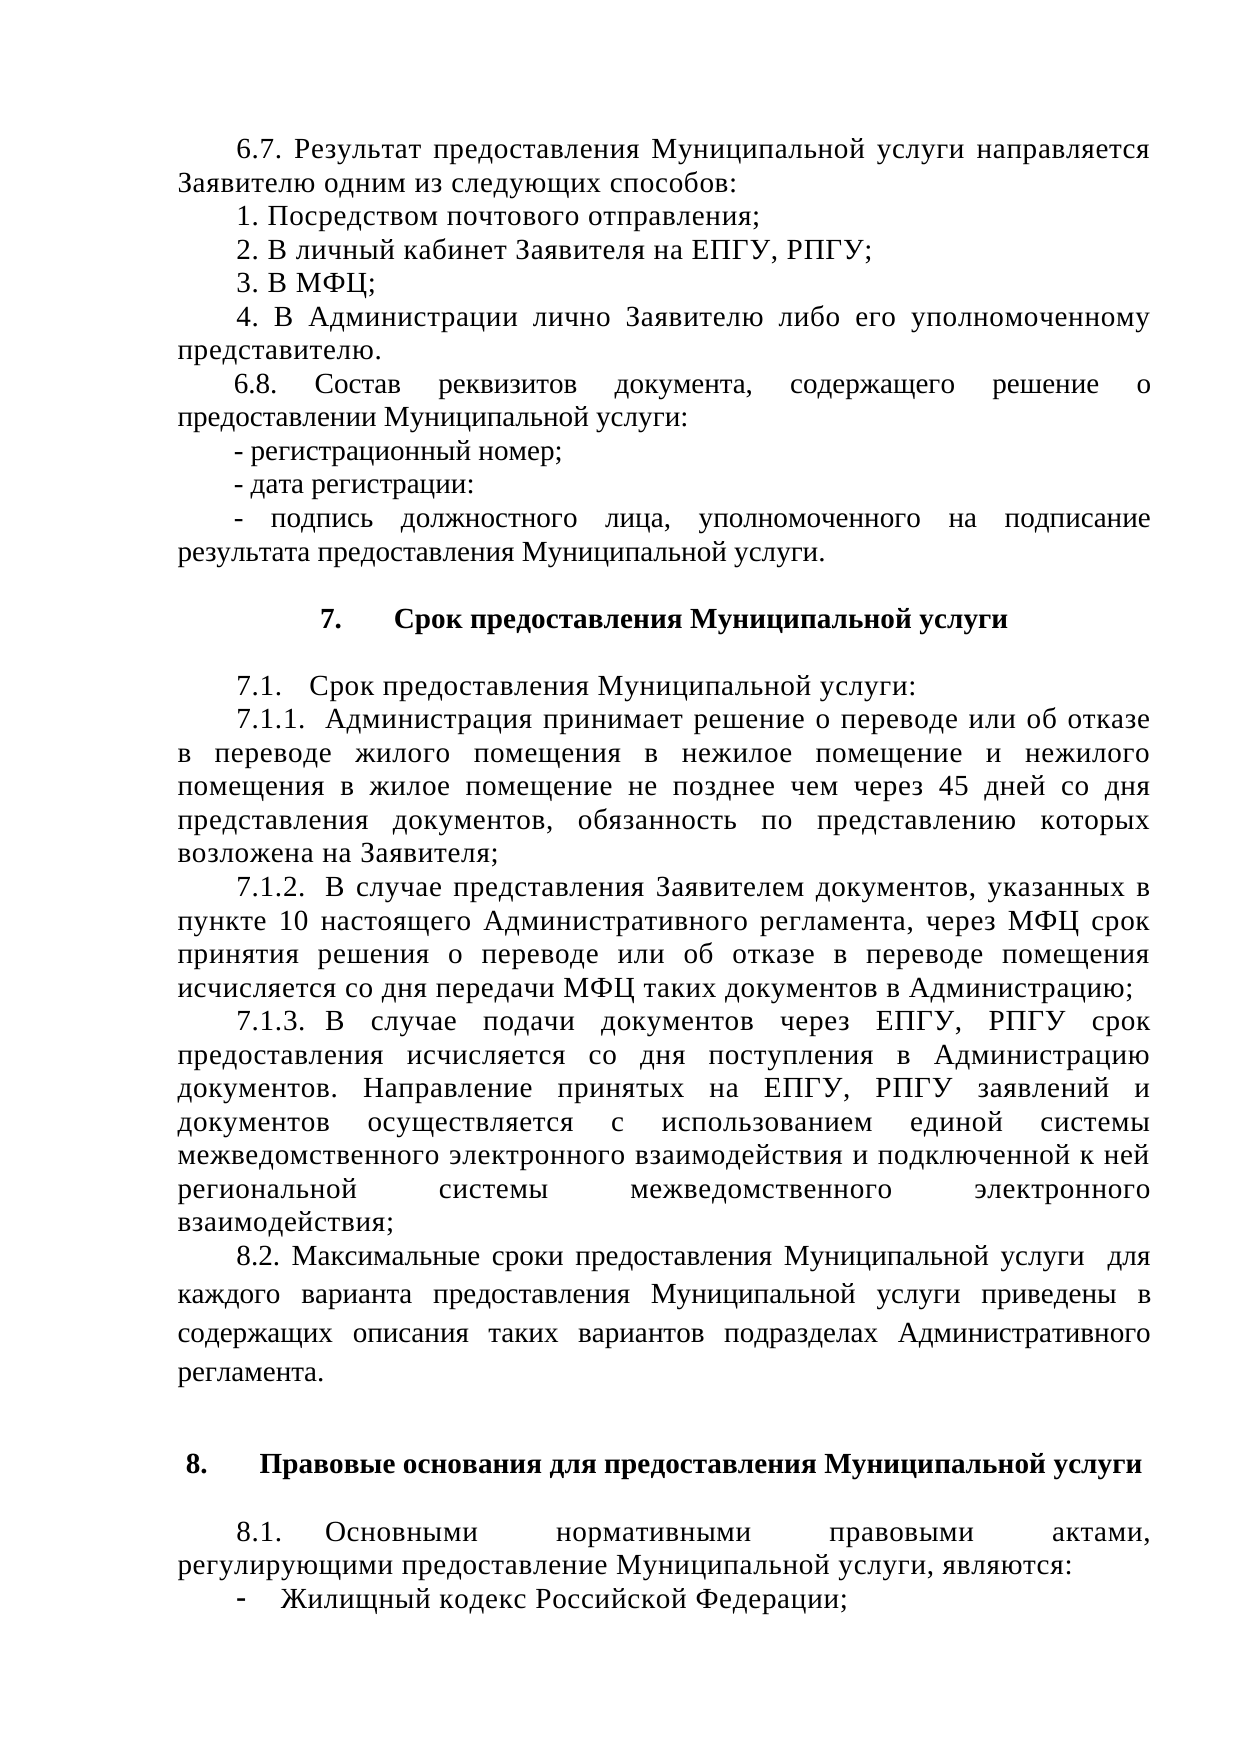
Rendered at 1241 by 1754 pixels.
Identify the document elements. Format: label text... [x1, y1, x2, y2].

text 2. В личный кабинет Заявителя на ЕПГУ, РПГУ; [177, 232, 1152, 265]
list Основными нормативными правовыми актами, регулирующими предоставление Муниципальной услуги, являются: [177, 1514, 1152, 1581]
text - подпись должностного лица, уполномоченного на подписание результата предоставления Муниципальной услуги. [177, 500, 1152, 567]
list Срок предоставления Муниципальной услуги [177, 601, 1152, 634]
list Жилищный кодекс Российской Федерации; [177, 1581, 1152, 1614]
text 6.7. Результат предоставления Муниципальной услуги направляется Заявителю одним из следующих способов: [177, 131, 1152, 198]
text 6.8. Состав реквизитов документа, содержащего решение о предоставлении Муниципальной услуги: [177, 366, 1152, 433]
text 4. В Администрации лично Заявителю либо его уполномоченному представителю. [177, 299, 1152, 366]
text - регистрационный номер; [177, 433, 1152, 467]
text - дата регистрации: [177, 467, 1152, 500]
list В случае представления Заявителем документов, указанных в пункте 10 настоящего Административного регламента, через МФЦ срок принятия решения о переводе или об отказе в переводе помещения исчисляется со дня передачи МФЦ таких документов в Администрацию; [177, 869, 1152, 1003]
text 3. В МФЦ; [177, 265, 1152, 299]
list Правовые основания для предоставления Муниципальной услуги [177, 1447, 1152, 1480]
text 1. Посредством почтового отправления; [177, 198, 1152, 232]
list Администрация принимает решение о переводе или об отказе в переводе жилого помещения в нежилое помещение и нежилого помещения в жилое помещение не позднее чем через 45 дней со дня представления документов, обязанность по представлению которых возложена на Заявителя; [177, 701, 1152, 869]
list В случае подачи документов через ЕПГУ, РПГУ срок предоставления исчисляется со дня поступления в Администрацию документов. Направление принятых на ЕПГУ, РПГУ заявлений и документов осуществляется с использованием единой системы межведомственного электронного взаимодействия и подключенной к ней региональной системы межведомственного электронного взаимодействия; [177, 1003, 1152, 1238]
list 8.2. Максимальные сроки предоставления Муниципальной услуги для каждого варианта предоставления Муниципальной услуги приведены в содержащих описания таких вариантов подразделах Административного регламента. [177, 1238, 1152, 1387]
list Срок предоставления Муниципальной услуги: [177, 668, 1152, 701]
